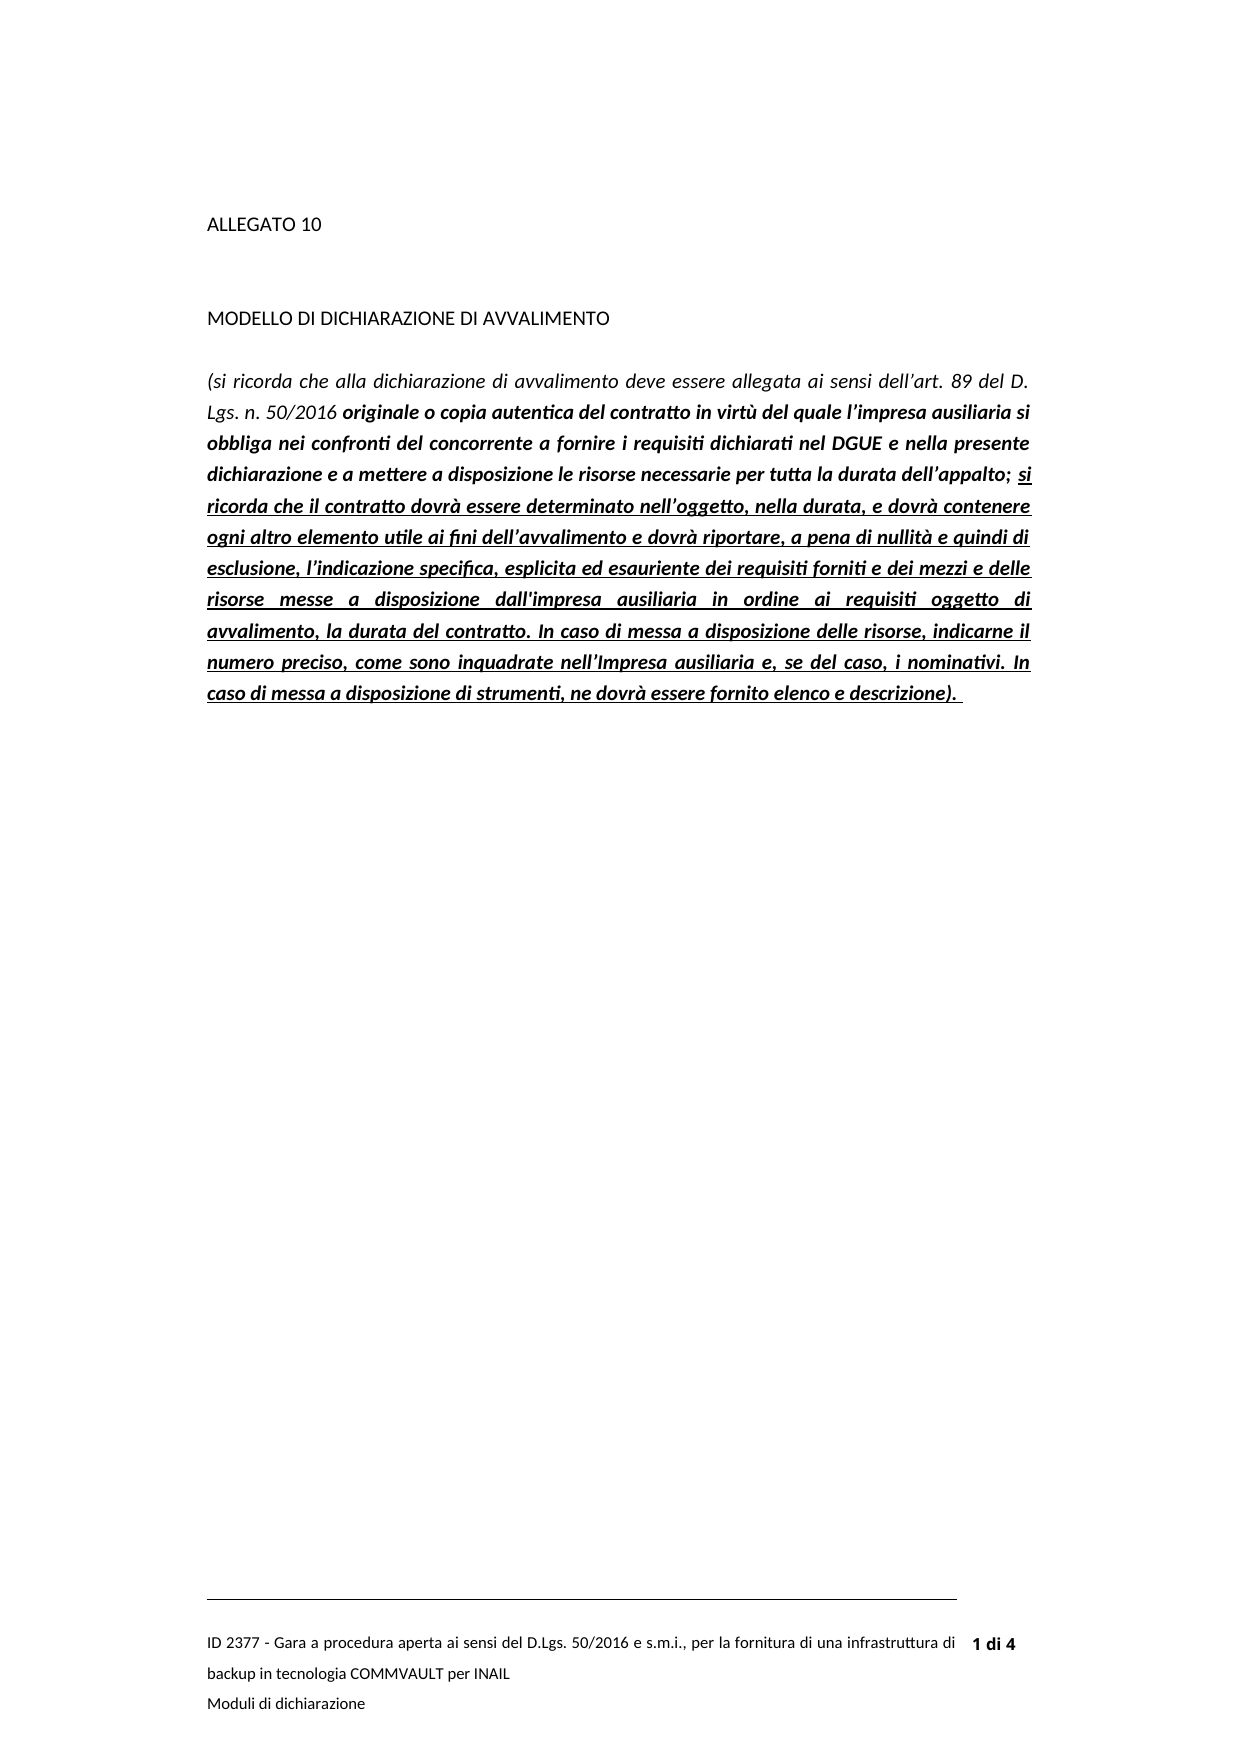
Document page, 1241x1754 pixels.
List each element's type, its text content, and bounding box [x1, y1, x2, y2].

text (si ricorda che alla dichiarazione di avvalimento deve essere allegata ai sensi dell’art. 89 del D. Lgs. n. 50/2016 originale o copia autentica del contratto in virtù del quale l’impresa ausiliaria si obbliga nei confronti del concorrente a fornire i requisiti dichiarati nel DGUE e nella presente dichiarazione e a mettere a disposizione le risorse necessarie per tutta la durata dell’appalto; si ricorda che il contratto dovrà essere determinato nell’oggetto, nella durata, e dovrà contenere ogni altro elemento utile ai fini dell’avvalimento e dovrà riportare, a pena di nullità e quindi di esclusione, l’indicazione specifica, esplicita ed esauriente dei requisiti forniti e dei mezzi e delle risorse messe a disposizione dall'impresa ausiliaria in ordine ai requisiti oggetto di avvalimento, la durata del contratto. In caso di messa a disposizione delle risorse, indicarne il numero preciso, come sono inquadrate nell’Impresa ausiliaria e, se del caso, i nominativi. In caso di messa a disposizione di strumenti, ne dovrà essere fornito elenco e descrizione). [207, 363, 1033, 707]
text ALLEGATO 10 [207, 207, 1033, 238]
text MODELLO DI DICHIARAZIONE DI AVVALIMENTO [207, 301, 1033, 332]
